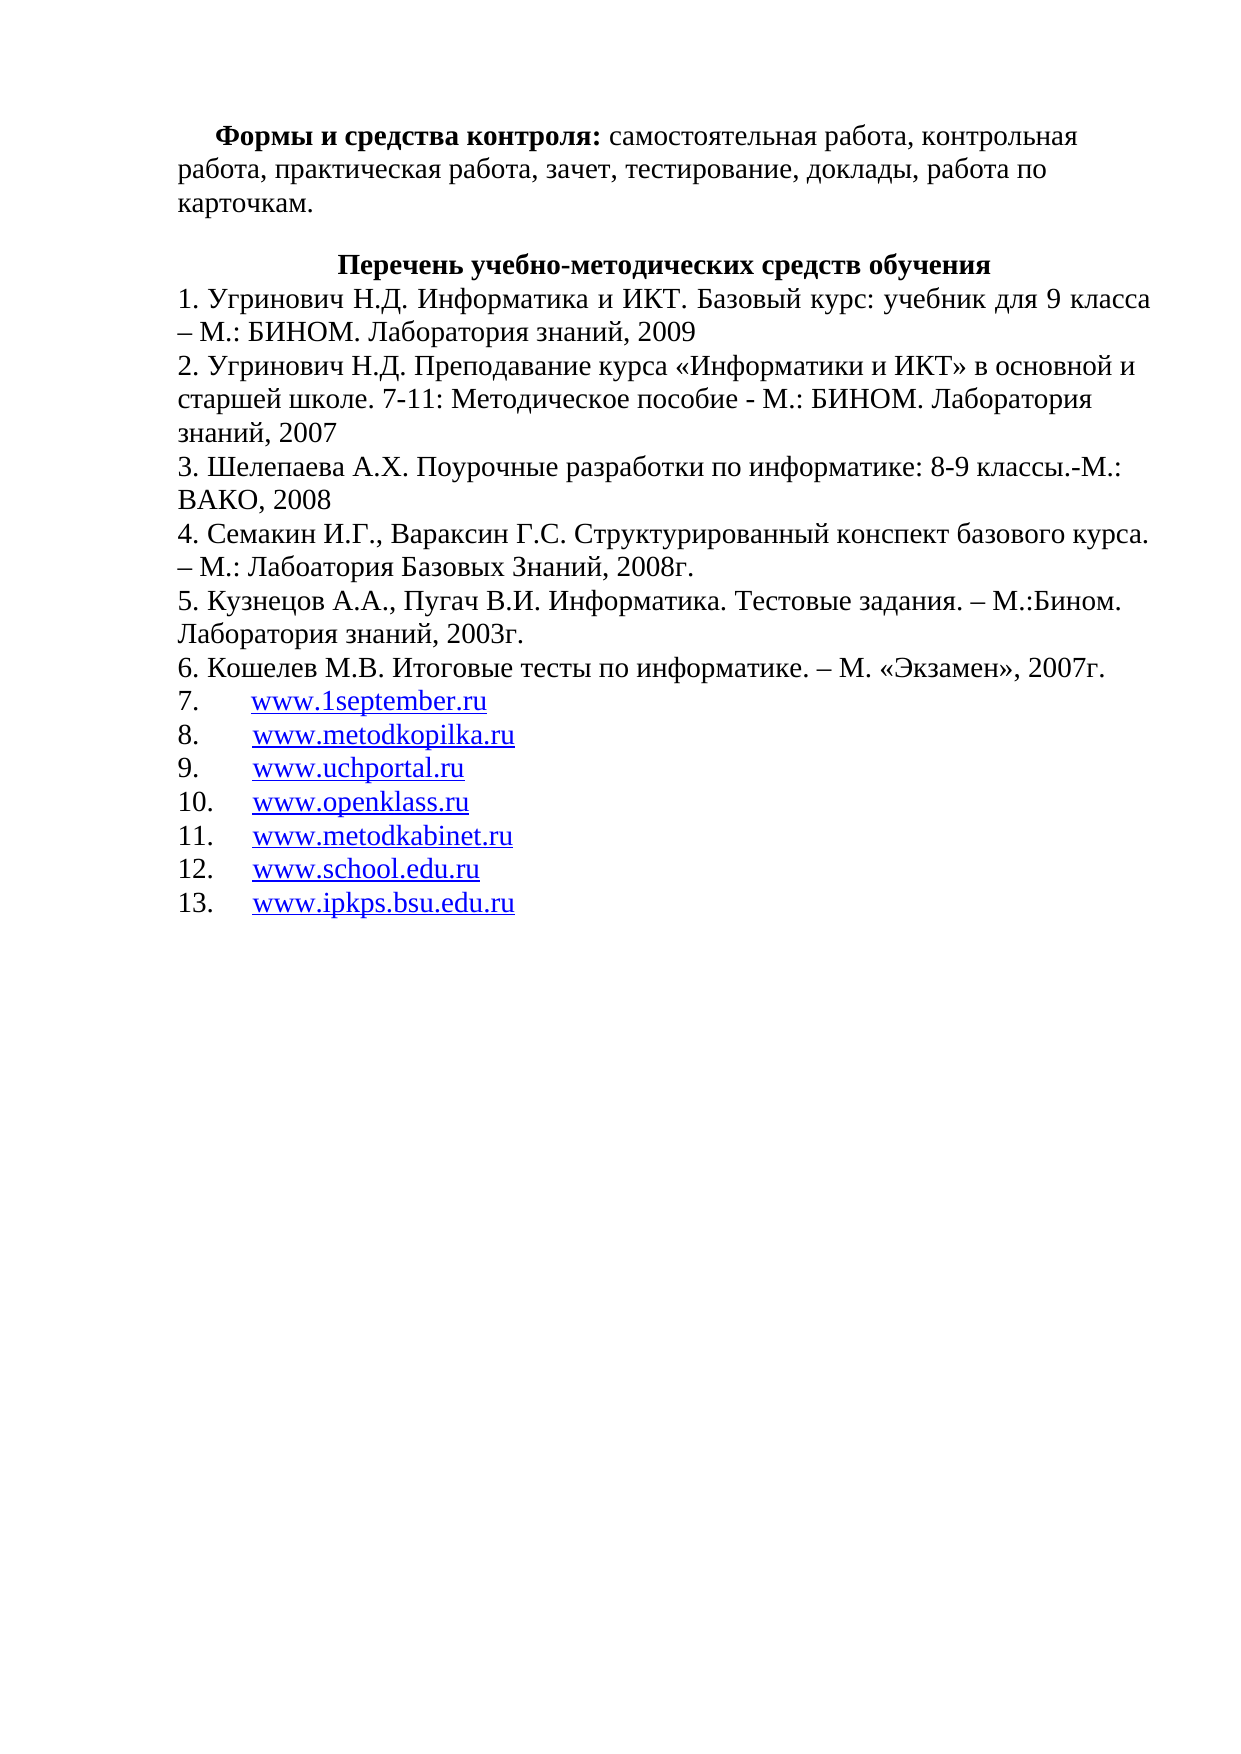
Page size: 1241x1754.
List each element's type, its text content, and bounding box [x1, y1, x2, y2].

text Перечень учебно-методических средств обучения [177, 247, 1152, 281]
list Кошелев М.В. Итоговые тесты по информатике. – М. «Экзамен», 2007г. [177, 650, 1152, 683]
list Кузнецов А.А., Пугач В.И. Информатика. Тестовые задания. – М.:Бином. Лаборатория знаний, 2003г. [177, 583, 1152, 650]
list www.openklass.ru [177, 784, 1152, 818]
list www.1september.ru [177, 683, 1152, 717]
list www.ipkps.bsu.edu.ru [177, 885, 1152, 918]
list www.school.edu.ru [177, 851, 1152, 885]
list Угринович Н.Д. Преподавание курса «Информатики и ИКТ» в основной и старшей школе. 7-11: Методическое пособие - М.: БИНОМ. Лаборатория знаний, 2007 [177, 348, 1152, 449]
list Семакин И.Г., Вараксин Г.С. Структурированный конспект базового курса. – М.: Лабоатория Базовых Знаний, 2008г. [177, 516, 1152, 583]
text Формы и средства контроля: самостоятельная работа, контрольная работа, практическая работа, зачет, тестирование, доклады, работа по карточкам. [177, 118, 1152, 219]
list www.metodkopilka.ru [177, 717, 1152, 751]
list Шелепаева А.Х. Поурочные разработки по информатике: 8-9 классы.-М.: ВАКО, 2008 [177, 449, 1152, 516]
list www.uchportal.ru [177, 751, 1152, 784]
list www.metodkabinet.ru [177, 818, 1152, 851]
list Угринович Н.Д. Информатика и ИКТ. Базовый курс: учебник для 9 класса – М.: БИНОМ. Лаборатория знаний, 2009 [177, 281, 1152, 348]
